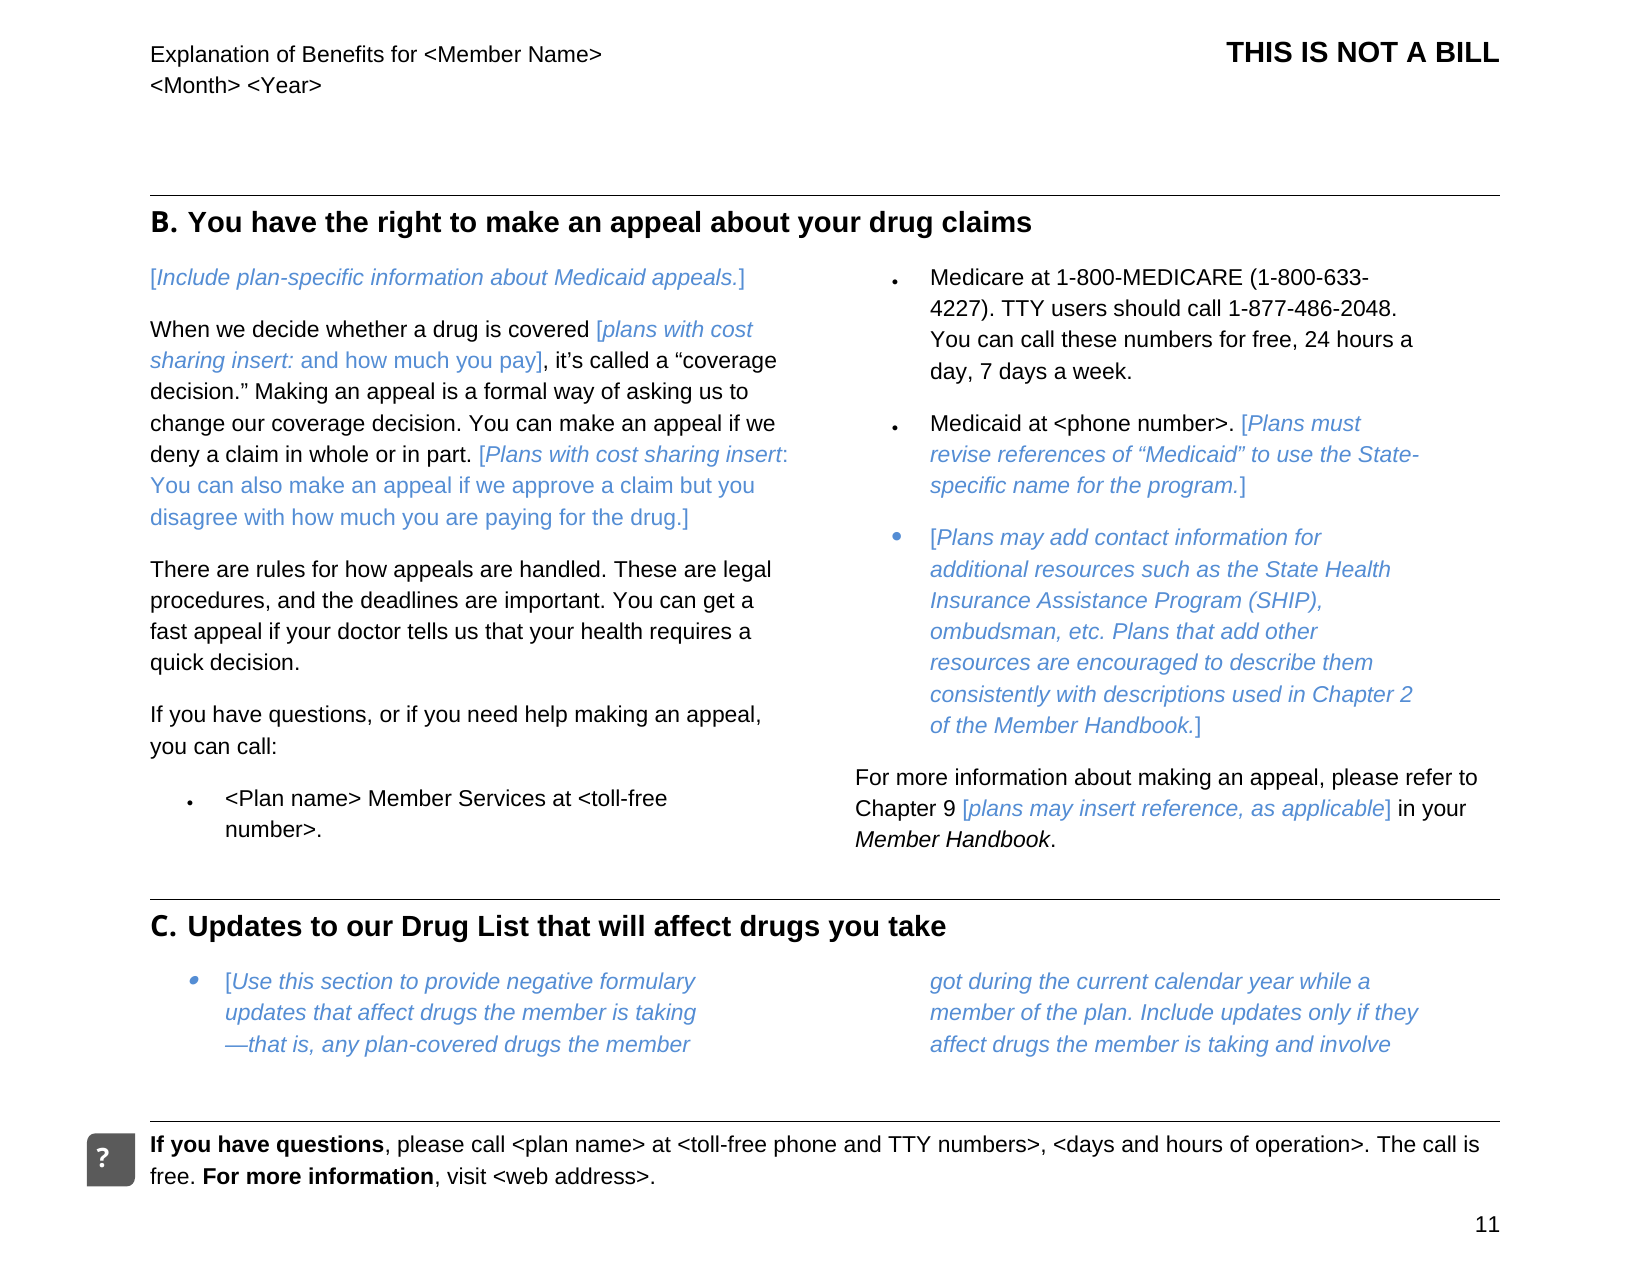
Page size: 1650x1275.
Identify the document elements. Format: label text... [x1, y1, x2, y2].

list Medicaid at <phone number>. [Plans must revise references of “Medicaid” to use the State-specific name for the program.] [892, 406, 1425, 500]
text When we decide whether a drug is covered [plans with cost sharing insert: and how much you pay], it’s called a “coverage decision.” Making an appeal is a formal way of asking us to change our coverage decision. You can make an appeal if we deny a claim in whole or in part. [Plans with cost sharing insert: You can also make an appeal if we approve a claim but you disagree with how much you are paying for the drug.] [150, 312, 795, 531]
list [Plans may add contact information for additional resources such as the State Health Insurance Assistance Program (SHIP), ombudsman, etc. Plans that add other resources are encouraged to describe them consistently with descriptions used in Chapter 2 of the Member Handbook.] [892, 521, 1425, 739]
text For more information about making an appeal, please refer to Chapter 9 [plans may insert reference, as applicable] in your Member Handbook. [855, 760, 1500, 854]
subtitle Updates to our Drug List that will affect drugs you take [150, 900, 1500, 944]
text If you have questions, or if you need help making an appeal, you can call: [150, 698, 795, 760]
subtitle You have the right to make an appeal about your drug claims [150, 196, 1500, 239]
list <Plan name> Member Services at <toll-free number>. [187, 781, 720, 844]
list Medicare at 1-800-MEDICARE (1-800-633-4227). TTY users should call 1-877-486-2048. You can call these numbers for free, 24 hours a day, 7 days a week. [892, 260, 1425, 385]
text There are rules for how appeals are handled. These are legal procedures, and the deadlines are important. You can get a fast appeal if your doctor tells us that your health requires a quick decision. [150, 552, 795, 677]
text [Include plan-specific information about Medicaid appeals.] [150, 260, 795, 292]
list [187, 964, 720, 1058]
